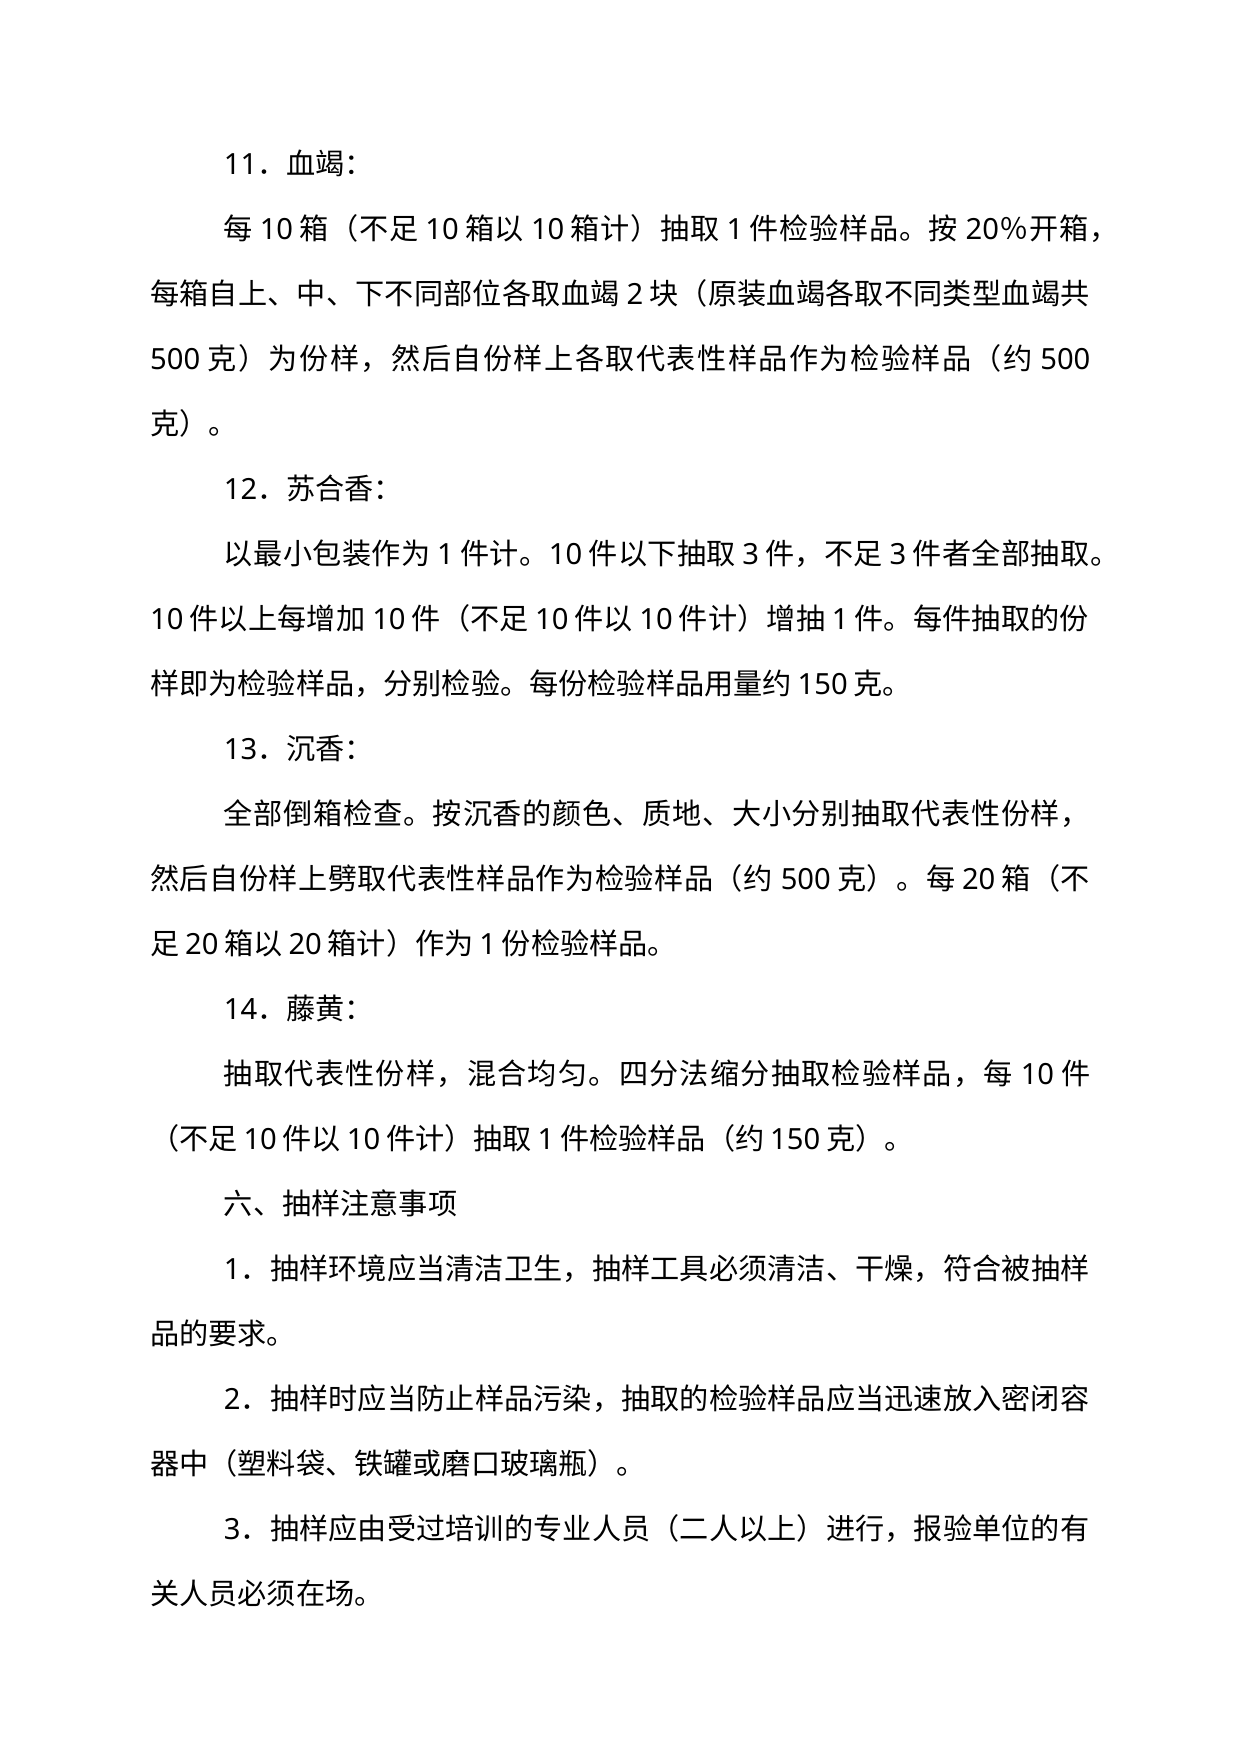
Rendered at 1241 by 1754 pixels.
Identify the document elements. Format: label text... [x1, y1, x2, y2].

text 1．抽样环境应当清洁卫生，抽样工具必须清洁、干燥，符合被抽样品的要求。 [150, 1234, 1090, 1364]
text 六、抽样注意事项 [150, 1169, 1090, 1234]
text 3．抽样应由受过培训的专业人员（二人以上）进行，报验单位的有关人员必须在场。 [150, 1494, 1090, 1624]
text 每10箱（不足10箱以10箱计）抽取1件检验样品。按20％开箱，每箱自上、中、下不同部位各取血竭2块（原装血竭各取不同类型血竭共500克）为份样，然后自份样上各取代表性样品作为检验样品（约500克）。 [150, 194, 1090, 454]
text 以最小包装作为1件计。10件以下抽取3件，不足3件者全部抽取。10件以上每增加10件（不足10件以10件计）增抽1件。每件抽取的份样即为检验样品，分别检验。每份检验样品用量约150克。 [150, 519, 1090, 714]
text 抽取代表性份样，混合均匀。四分法缩分抽取检验样品，每10件（不足10件以10件计）抽取1件检验样品（约150克）。 [150, 1039, 1090, 1169]
text 14．藤黄： [150, 974, 1090, 1039]
text 全部倒箱检查。按沉香的颜色、质地、大小分别抽取代表性份样，然后自份样上劈取代表性样品作为检验样品（约500克）。每20箱（不足20箱以20箱计）作为1份检验样品。 [150, 779, 1090, 974]
text 13．沉香： [150, 714, 1090, 779]
text 12．苏合香： [150, 454, 1090, 519]
text 2．抽样时应当防止样品污染，抽取的检验样品应当迅速放入密闭容器中（塑料袋、铁罐或磨口玻璃瓶）。 [150, 1364, 1090, 1494]
text 11．血竭： [150, 129, 1090, 194]
